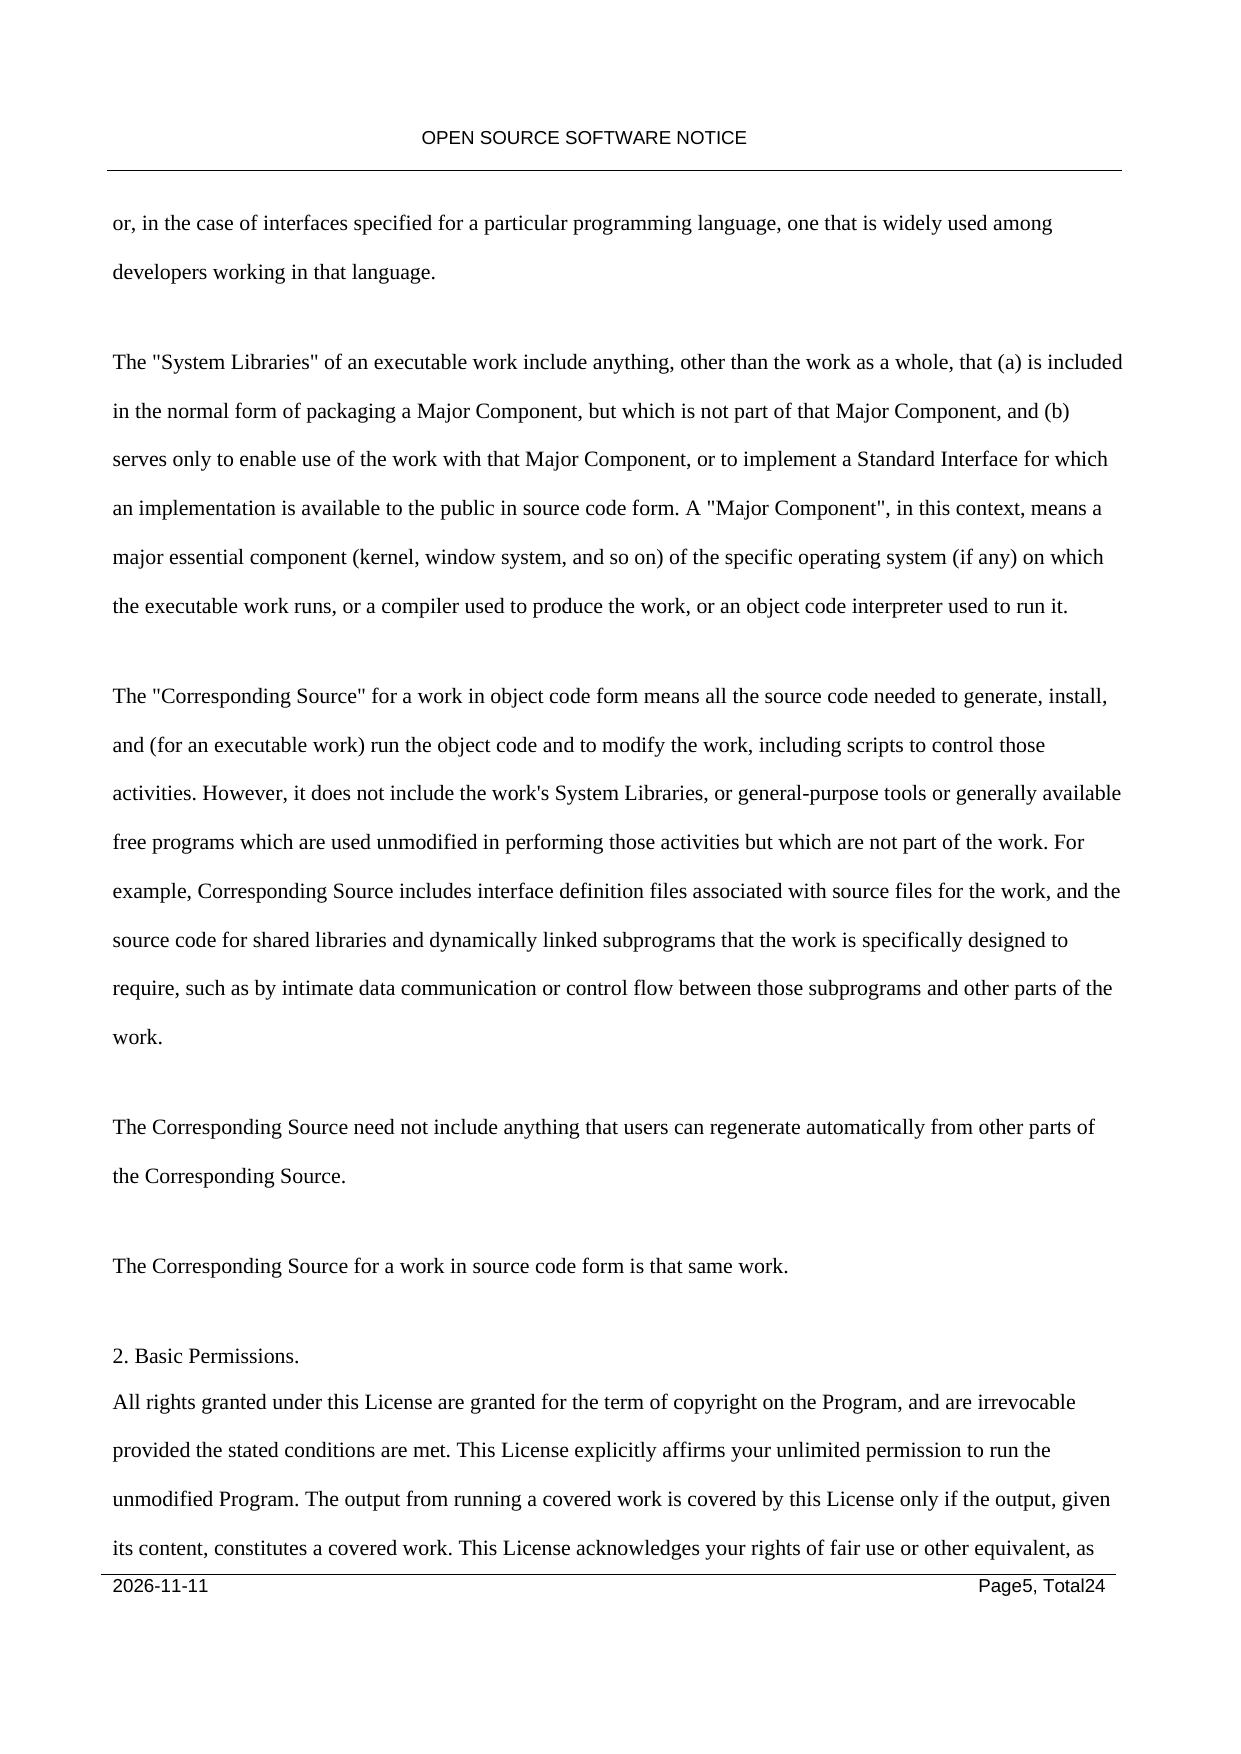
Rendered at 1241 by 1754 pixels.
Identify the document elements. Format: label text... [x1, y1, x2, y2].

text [112, 206, 1128, 288]
text The "Corresponding Source" for a work in object code form means all the source code needed to generate, install, and (for an executable work) run the object code and to modify the work, including scripts to control those activities. However, it does not include the work's System Libraries, or general-purpose tools or generally available free programs which are used unmodified in performing those activities but which are not part of the work. For example, Corresponding Source includes interface definition files associated with source files for the work, and the source code for shared libraries and dynamically linked subprograms that the work is specifically designed to require, such as by intimate data communication or control flow between those subprograms and other parts of the work. [112, 679, 1128, 1053]
text The "System Libraries" of an executable work include anything, other than the work as a whole, that (a) is included in the normal form of packaging a Major Component, but which is not part of that Major Component, and (b) serves only to enable use of the work with that Major Component, or to implement a Standard Interface for which an implementation is available to the public in source code form. A "Major Component", in this context, means a major essential component (kernel, window system, and so on) of the specific operating system (if any) on which the executable work runs, or a compiler used to produce the work, or an object code interpreter used to run it. [112, 345, 1128, 622]
text The Corresponding Source need not include anything that users can regenerate automatically from other parts of the Corresponding Source. [112, 1111, 1128, 1192]
text The Corresponding Source for a work in source code form is that same work. [112, 1250, 1128, 1282]
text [112, 1385, 1128, 1564]
text 2. Basic Permissions. [112, 1340, 1128, 1372]
